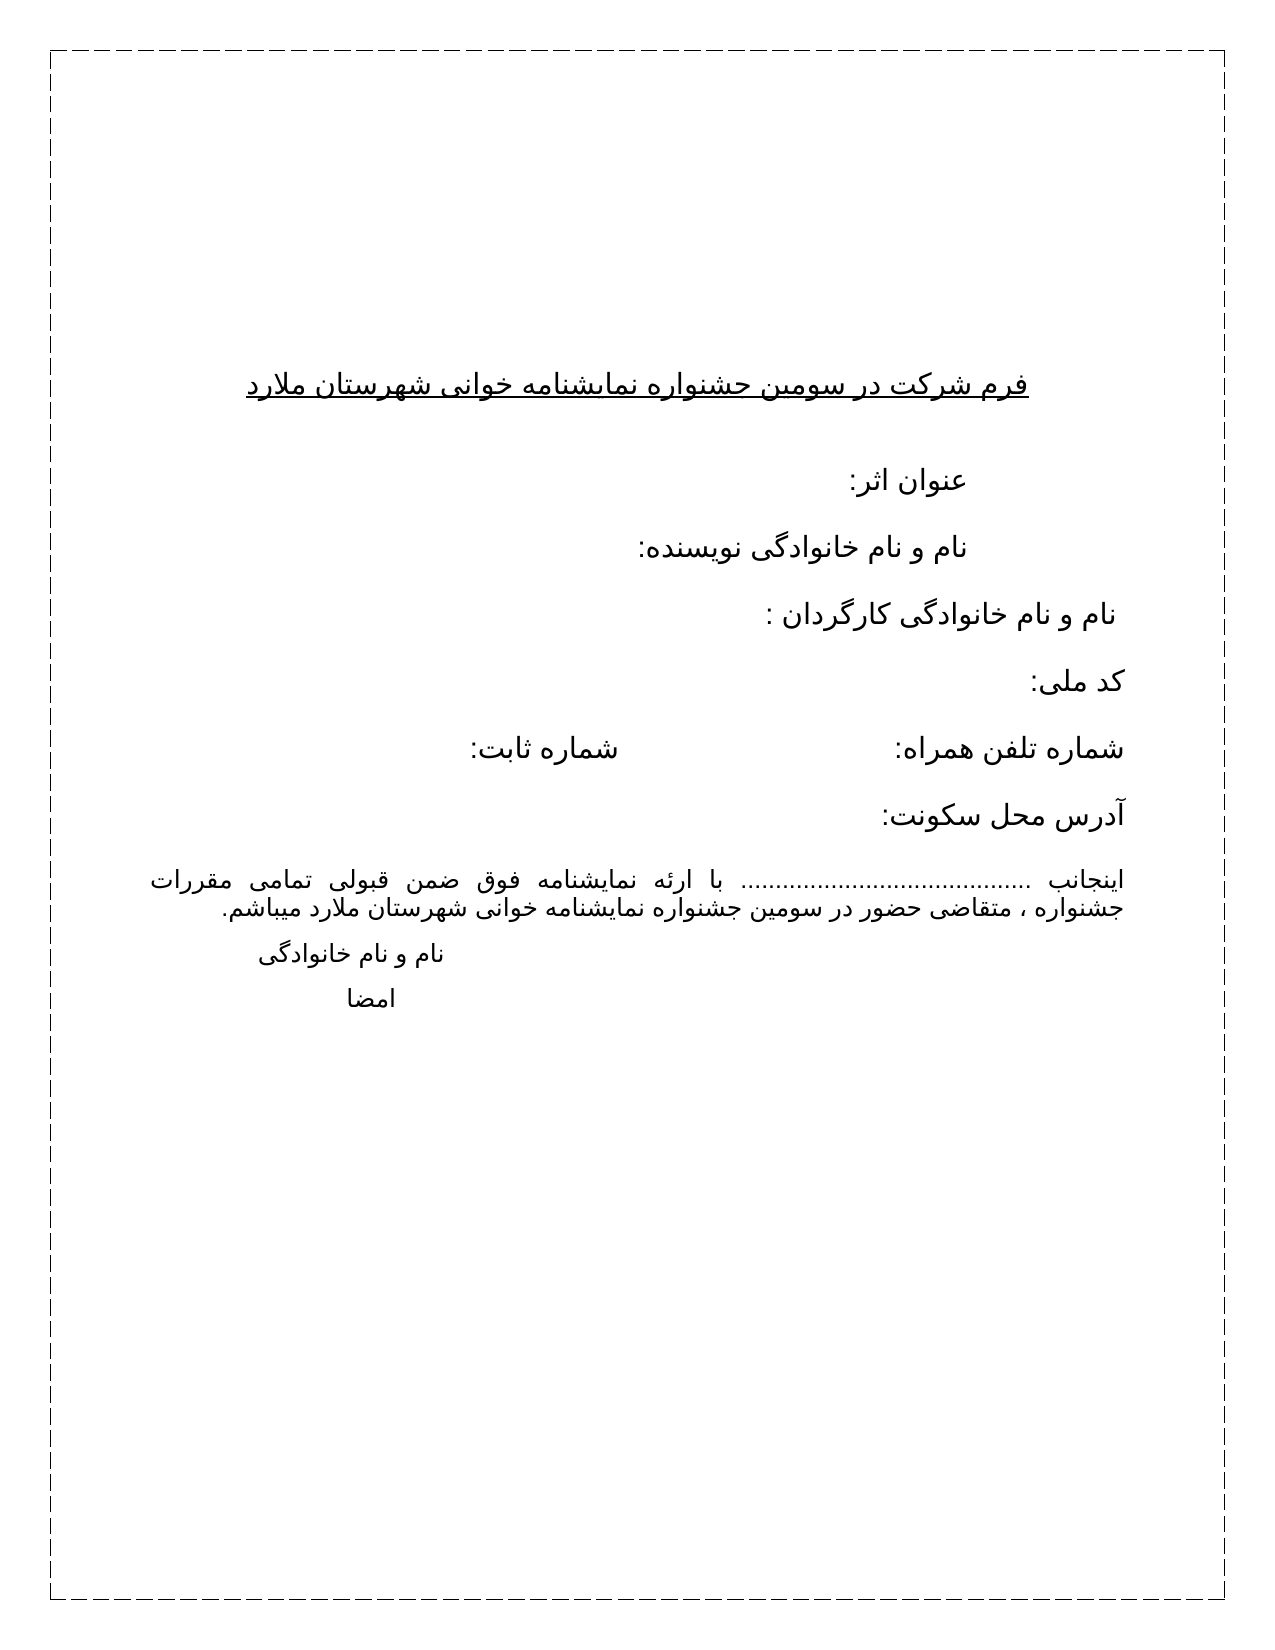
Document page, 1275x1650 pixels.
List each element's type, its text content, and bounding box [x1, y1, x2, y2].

text کد ملی: [150, 664, 1125, 697]
text شماره تلفن همراه: شماره ثابت: [150, 731, 1125, 764]
text فرم شرکت در سومین جشنواره نمایشنامه خوانی شهرستان ملارد [150, 367, 1125, 401]
text نام و نام خانوادگی [150, 939, 1125, 968]
text اینجانب .......................................... با ارئه نمایشنامه فوق ضمن قبولی تمامی مقررات جشنواره ، متقاضی حضور در سومین جشنواره نمایشنامه خوانی شهرستان ملارد میباشم. [150, 865, 1125, 922]
text آدرس محل سکونت: [150, 798, 1125, 831]
text نام و نام خانوادگی نویسنده: [150, 530, 1125, 563]
text نام و نام خانوادگی کارگردان : [150, 597, 1125, 630]
text عنوان اثر: [150, 463, 1125, 496]
text امضا [150, 984, 1125, 1013]
